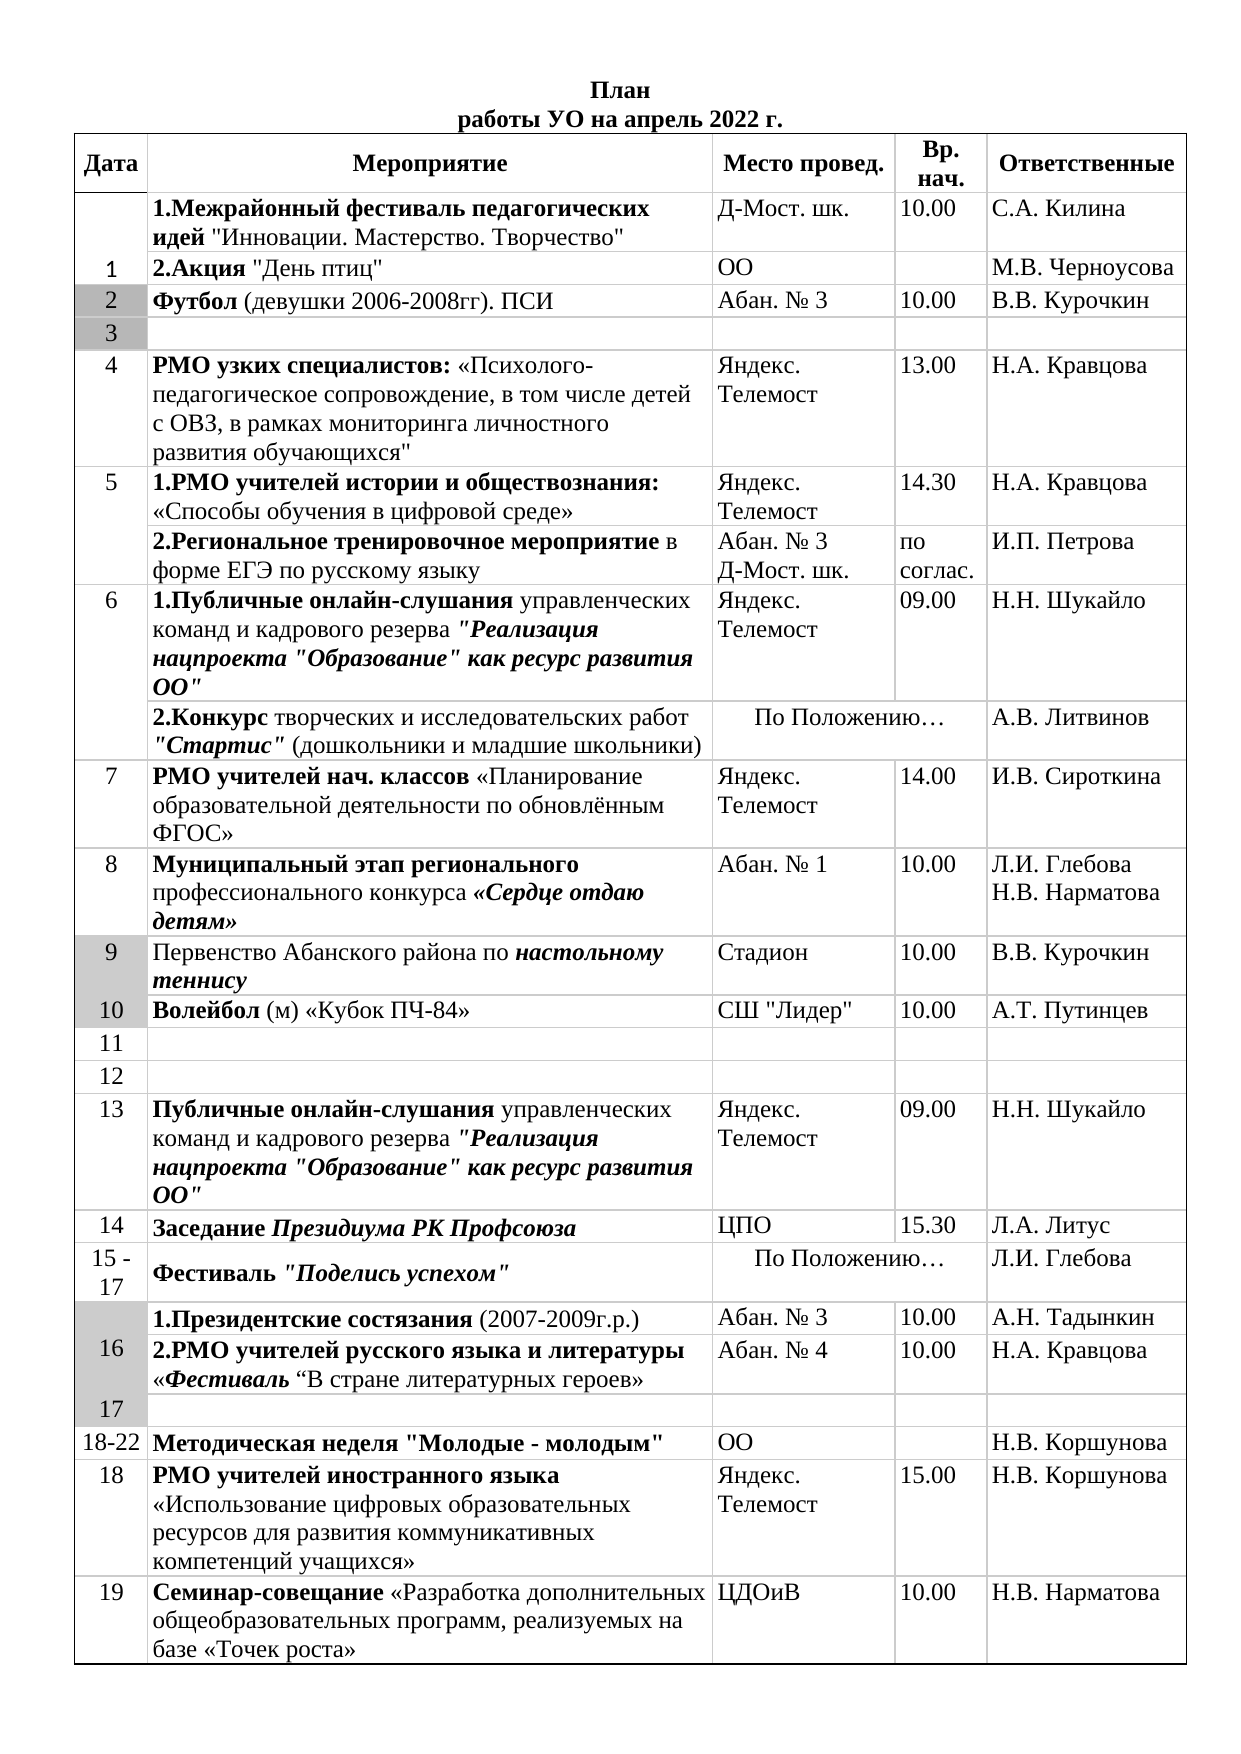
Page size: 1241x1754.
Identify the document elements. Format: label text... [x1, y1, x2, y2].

table_cell Яндекс. Телемост [713, 1460, 894, 1575]
table_cell Яндекс. Телемост [713, 467, 894, 525]
table_cell 14 [75, 1211, 147, 1242]
table_cell Яндекс. Телемост [713, 761, 894, 847]
table_cell по соглас. [896, 526, 986, 584]
table_cell 1 [75, 193, 147, 283]
table_cell 14.30 [896, 467, 986, 525]
table_cell Н.Н. Шукайло [988, 1094, 1186, 1209]
table_cell Н.В. Коршунова [988, 1460, 1186, 1575]
table_cell Семинар-совещание «Разработка дополнительных общеобразовательных программ, реализуемых на базе «Точек роста» [148, 1577, 712, 1663]
table_cell 10.00 [896, 1335, 986, 1393]
table_cell А.Н. Тадынкин [988, 1303, 1186, 1334]
table_cell 9 [75, 937, 147, 994]
table_header Вр. нач. [896, 134, 986, 192]
table_cell 09.00 [896, 585, 986, 700]
table_cell 19 [75, 1577, 147, 1663]
table_cell 13.00 [896, 351, 986, 466]
table_cell [896, 1427, 986, 1458]
table_cell 4 [75, 351, 147, 466]
table_cell 6 [75, 585, 147, 759]
table_cell Н.А. Кравцова [988, 467, 1186, 525]
table_cell Методическая неделя "Молодые - молодым" [148, 1427, 712, 1458]
table_header Ответственные [988, 134, 1186, 192]
table_cell А.Т. Путинцев [988, 996, 1186, 1027]
text работы УО на апрель 2022 г. [75, 104, 1165, 132]
table_cell [148, 1061, 712, 1092]
table_cell 12 [75, 1061, 147, 1092]
table_cell 1.РМО учителей истории и обществознания: «Способы обучения в цифровой среде» [148, 467, 712, 525]
table_cell РМО узких специалистов: «Психолого-педагогическое сопровождение, в том числе детей с ОВЗ, в рамках мониторинга личностного развития обучающихся" [148, 351, 712, 466]
table_cell По Положению… [713, 702, 986, 759]
table_cell 10.00 [896, 1577, 986, 1663]
table_cell [713, 1028, 894, 1060]
table_cell [148, 318, 712, 349]
table_cell Заседание Президиума РК Профсоюза [148, 1211, 712, 1242]
table_cell [988, 1028, 1186, 1060]
table_cell 7 [75, 761, 147, 847]
table_cell Абан. № 1 [713, 849, 894, 935]
table_cell 1.Публичные онлайн-слушания управленческих команд и кадрового резерва "Реализация нацпроекта "Образование" как ресурс развития ОО" [148, 585, 712, 700]
table_cell ОО [713, 1427, 894, 1458]
table_cell РМО учителей иностранного языка «Использование цифровых образовательных ресурсов для развития коммуникативных компетенций учащихся» [148, 1460, 712, 1575]
table_cell Муниципальный этап регионального профессионального конкурса «Сердце отдаю детям» [148, 849, 712, 935]
table_cell М.В. Черноусова [988, 252, 1186, 283]
table_cell 1.Президентские состязания (2007-2009г.р.) [148, 1303, 712, 1334]
table_cell ЦДОиВ [713, 1577, 894, 1663]
table_cell Волейбол (м) «Кубок ПЧ-84» [148, 996, 712, 1027]
table_cell ОО [713, 252, 894, 283]
table_cell [896, 252, 986, 283]
table_cell Н.А. Кравцова [988, 1335, 1186, 1393]
table_cell 15.00 [896, 1460, 986, 1575]
table_cell Первенство Абанского района по настольному теннису [148, 937, 712, 994]
table_cell 2.Региональное тренировочное мероприятие в форме ЕГЭ по русскому языку [148, 526, 712, 584]
table_cell [896, 1028, 986, 1060]
table_cell РМО учителей нач. классов «Планирование образовательной деятельности по обновлённым ФГОС» [148, 761, 712, 847]
table_cell По Положению… [713, 1243, 986, 1301]
table_header Дата [75, 134, 147, 192]
table_cell СШ "Лидер" [713, 996, 894, 1027]
table_cell Яндекс. Телемост [713, 1094, 894, 1209]
table_cell 18 [75, 1460, 147, 1575]
table_cell В.В. Курочкин [988, 937, 1186, 994]
table_cell 15.30 [896, 1211, 986, 1242]
table_cell [713, 1061, 894, 1092]
table_cell И.В. Сироткина [988, 761, 1186, 847]
table_cell Яндекс. Телемост [713, 351, 894, 466]
table_cell Абан. № 3 [713, 1303, 894, 1334]
table_cell 11 [75, 1028, 147, 1060]
table_cell [896, 1061, 986, 1092]
table_cell 2.РМО учителей русского языка и литературы «Фестиваль “В стране литературных героев» [148, 1335, 712, 1393]
table_cell [148, 1395, 712, 1426]
table_cell Публичные онлайн-слушания управленческих команд и кадрового резерва "Реализация нацпроекта "Образование" как ресурс развития ОО" [148, 1094, 712, 1209]
table_cell 10.00 [896, 193, 986, 251]
table_cell 3 [75, 318, 147, 349]
table_cell Н.В. Нарматова [988, 1577, 1186, 1663]
table_cell [713, 1395, 894, 1426]
table_cell 14.00 [896, 761, 986, 847]
table_cell Н.В. Коршунова [988, 1427, 1186, 1458]
table_cell [988, 1061, 1186, 1092]
table_cell А.В. Литвинов [988, 702, 1186, 759]
table_cell 15 -17 [75, 1243, 147, 1301]
table_cell Стадион [713, 937, 894, 994]
table_cell 13 [75, 1094, 147, 1209]
table_cell В.В. Курочкин [988, 285, 1186, 316]
table_header Мероприятие [148, 134, 712, 192]
table_cell Н.А. Кравцова [988, 351, 1186, 466]
table_cell 2 [75, 285, 147, 316]
table_cell Яндекс. Телемост [713, 585, 894, 700]
table_cell Д-Мост. шк. [713, 193, 894, 251]
table_cell 09.00 [896, 1094, 986, 1209]
table_cell 2.Конкурс творческих и исследовательских работ "Стартис" (дошкольники и младшие школьники) [148, 702, 712, 759]
table_cell 10.00 [896, 285, 986, 316]
table_cell [988, 1395, 1186, 1426]
table_header Место провед. [713, 134, 894, 192]
text План [75, 75, 1165, 104]
table_cell 17 [75, 1395, 147, 1426]
table_cell Н.Н. Шукайло [988, 585, 1186, 700]
table_cell 5 [75, 467, 147, 584]
table_cell [896, 1395, 986, 1426]
table_cell Фестиваль "Поделись успехом" [148, 1243, 712, 1301]
table_cell 18-22 [75, 1427, 147, 1458]
table_cell 10.00 [896, 996, 986, 1027]
table_cell 16 [75, 1303, 147, 1393]
table_cell 10.00 [896, 849, 986, 935]
table_cell ЦПО [713, 1211, 894, 1242]
table_cell С.А. Килина [988, 193, 1186, 251]
table_cell Абан. № 3 Д-Мост. шк. [713, 526, 894, 584]
table_cell Л.А. Литус [988, 1211, 1186, 1242]
table_cell [713, 318, 894, 349]
table_cell Абан. № 3 [713, 285, 894, 316]
table_cell Футбол (девушки 2006-2008гг). ПСИ [148, 285, 712, 316]
table_cell 10.00 [896, 937, 986, 994]
table_cell [988, 318, 1186, 349]
table_cell 2.Акция "День птиц" [148, 252, 712, 283]
table_cell Абан. № 4 [713, 1335, 894, 1393]
table_cell 1.Межрайонный фестиваль педагогических идей "Инновации. Мастерство. Творчество" [148, 193, 712, 251]
table_cell 10.00 [896, 1303, 986, 1334]
table_cell [896, 318, 986, 349]
table_cell 8 [75, 849, 147, 935]
table_cell 10 [75, 996, 147, 1027]
table_cell [148, 1028, 712, 1060]
table_cell Л.И. Глебова Н.В. Нарматова [988, 849, 1186, 935]
table_cell И.П. Петрова [988, 526, 1186, 584]
table_cell Л.И. Глебова [988, 1243, 1186, 1301]
